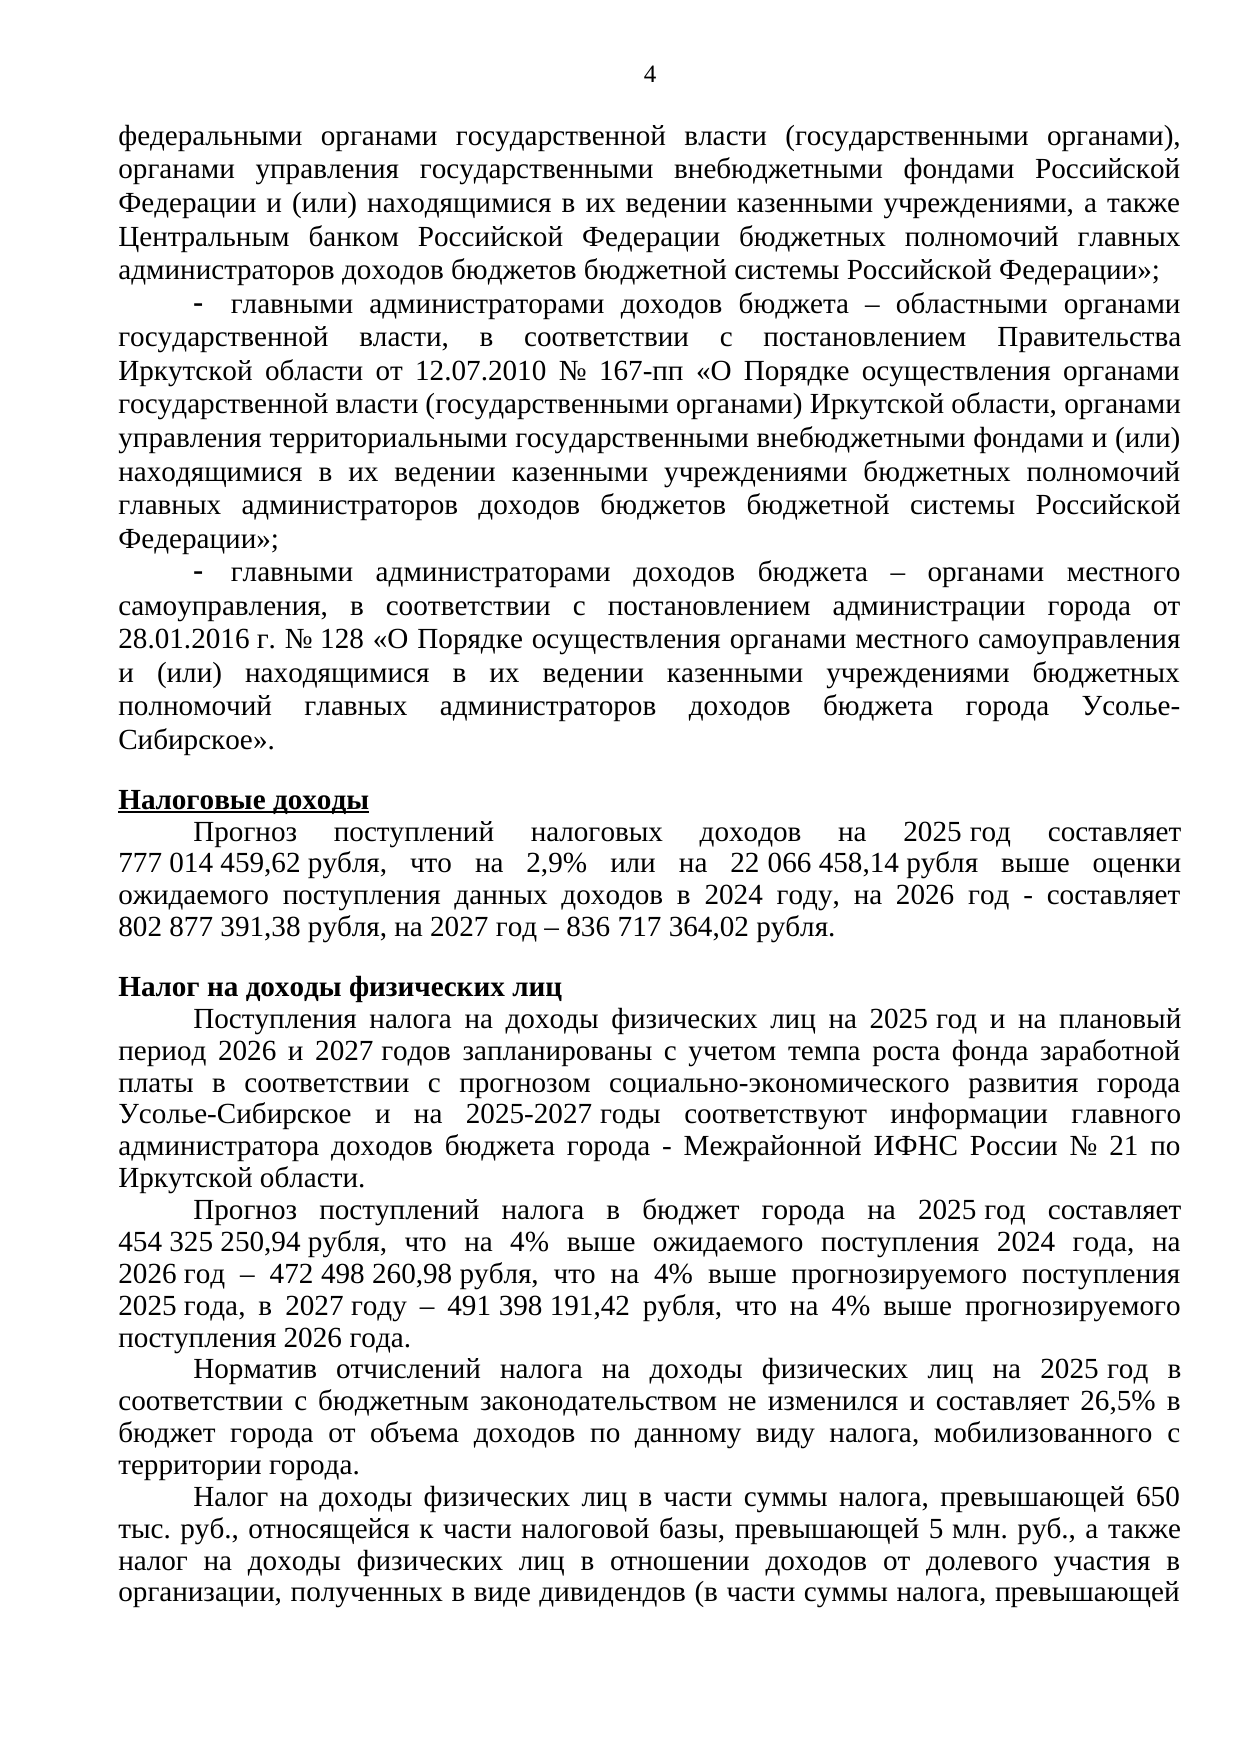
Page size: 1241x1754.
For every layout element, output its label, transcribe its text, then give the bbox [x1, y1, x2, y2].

text Прогноз поступлений налога в бюджет города на 2025 год составляет 454 325 250,94 рубля, что на 4% выше ожидаемого поступления 2024 года, на 2026 год – 472 498 260,98 рубля, что на 4% выше прогнозируемого поступления 2025 года, в 2027 году – 491 398 191,42 рубля, что на 4% выше прогнозируемого поступления 2026 года. [118, 1194, 1181, 1353]
list главными администраторами доходов бюджета – органами местного самоуправления, в соответствии с постановлением администрации города от 28.01.2016 г. № 128 «О Порядке осуществления органами местного самоуправления и (или) находящимися в их ведении казенными учреждениями бюджетных полномочий главных администраторов доходов бюджета города Усолье-Сибирское». [118, 554, 1181, 756]
text Поступления налога на доходы физических лиц на 2025 год и на плановый период 2026 и 2027 годов запланированы с учетом темпа роста фонда заработной платы в соответствии с прогнозом социально-экономического развития города Усолье-Сибирское и на 2025-2027 годы соответствуют информации главного администратора доходов бюджета города - Межрайонной ИФНС России № 21 по Иркутской области. [118, 1003, 1181, 1194]
list главными администраторами доходов бюджета – областными органами государственной власти, в соответствии с постановлением Правительства Иркутской области от 12.07.2010 № 167-пп «О Порядке осуществления органами государственной власти (государственными органами) Иркутской области, органами управления территориальными государственными внебюджетными фондами и (или) находящимися в их ведении казенными учреждениями бюджетных полномочий главных администраторов доходов бюджетов бюджетной системы Российской Федерации»; [118, 286, 1181, 554]
text Норматив отчислений налога на доходы физических лиц на 2025 год в соответствии с бюджетным законодательством не изменился и составляет 26,5% в бюджет города от объема доходов по данному виду налога, мобилизованного с территории города. [118, 1353, 1181, 1481]
text Прогноз поступлений налоговых доходов на 2025 год составляет 777 014 459,62 рубля, что на 2,9% или на 22 066 458,14 рубля выше оценки ожидаемого поступления данных доходов в 2024 году, на 2026 год - составляет 802 877 391,38 рубля, на 2027 год – 836 717 364,02 рубля. [118, 816, 1181, 943]
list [118, 118, 1181, 286]
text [118, 1481, 1181, 1608]
text Налоговые доходы [118, 782, 1181, 816]
text Налог на доходы физических лиц [118, 969, 1181, 1003]
